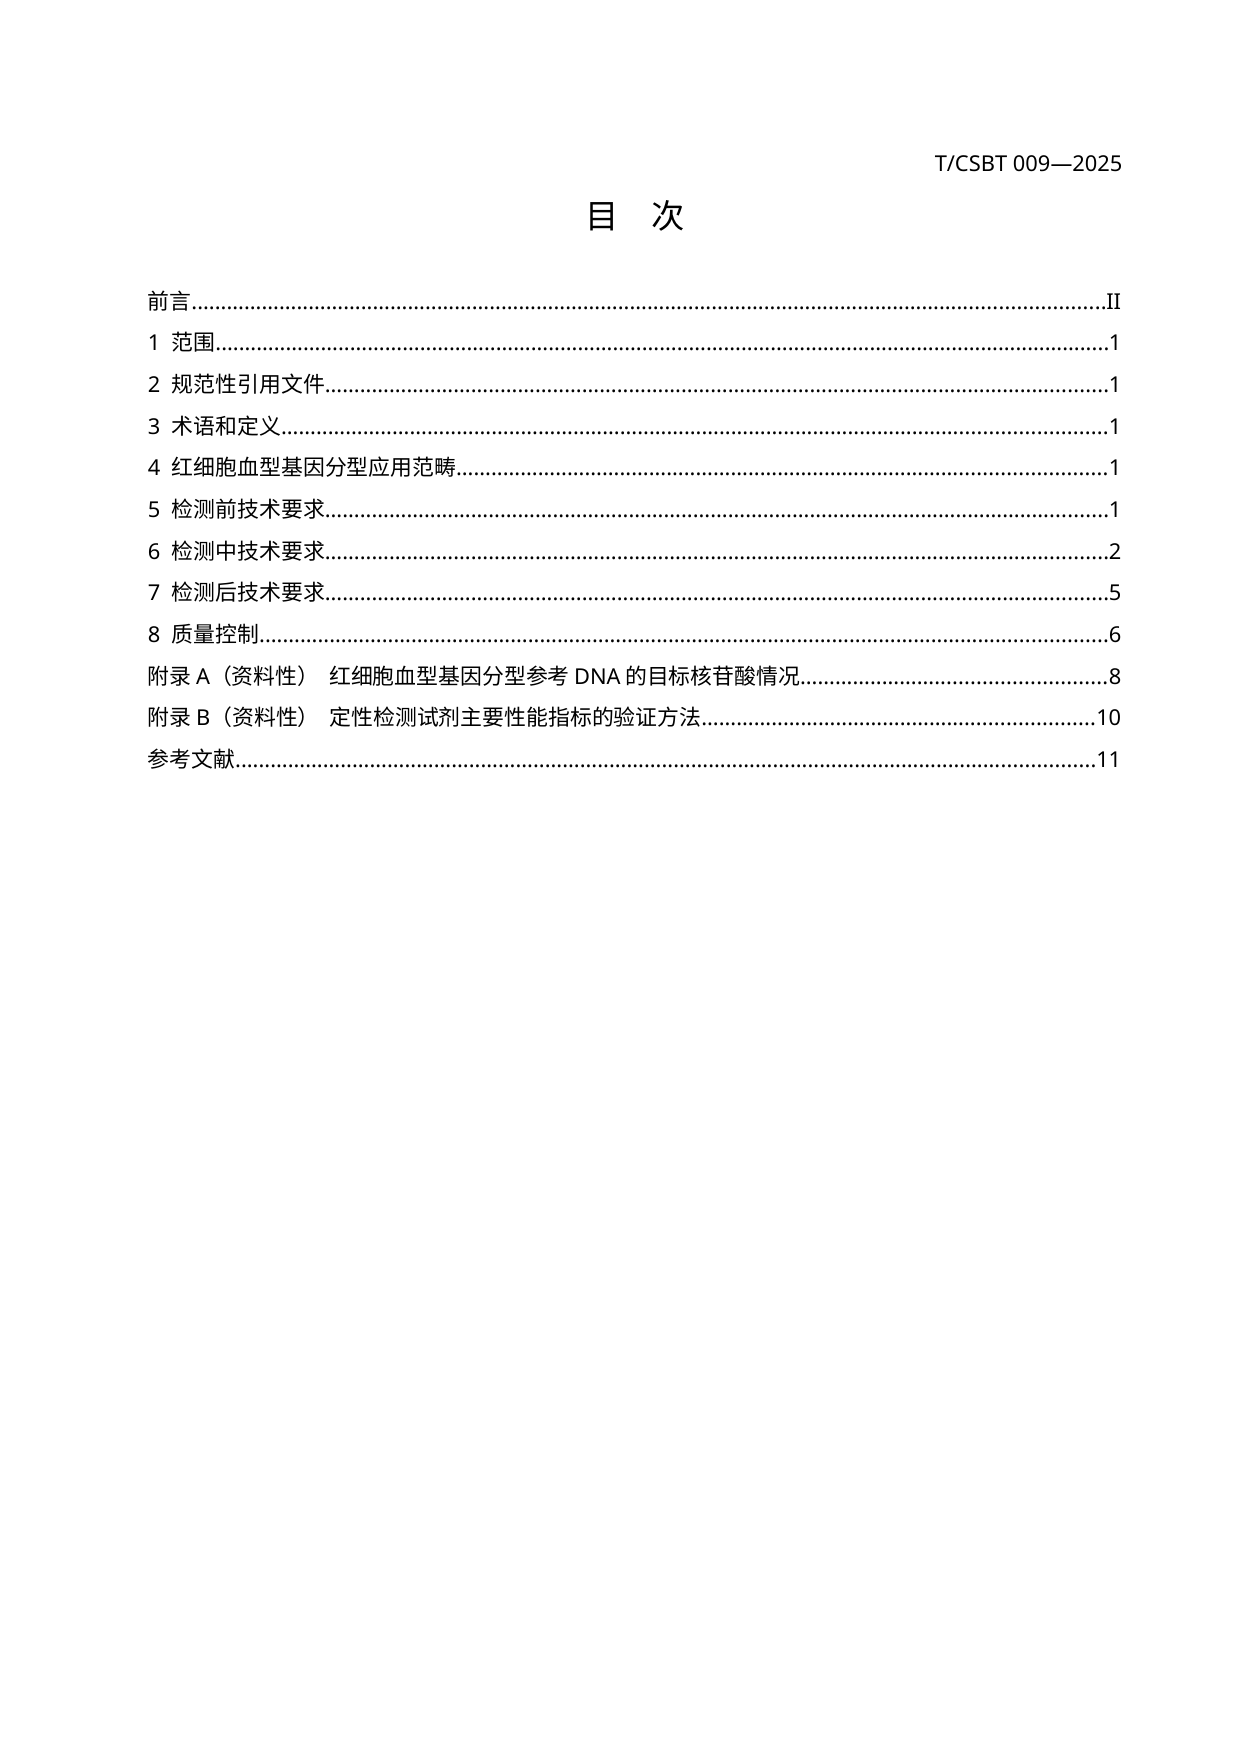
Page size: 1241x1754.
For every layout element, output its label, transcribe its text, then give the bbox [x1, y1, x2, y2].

text 附录A（资料性） 红细胞血型基因分型参考DNA的目标核苷酸情况 8 [148, 651, 1122, 692]
text 附录B（资料性） 定性检测试剂主要性能指标的验证方法 10 [148, 692, 1122, 734]
text 6 检测中技术要求 2 [148, 526, 1122, 567]
text 前言 II [148, 276, 1122, 317]
text 7 检测后技术要求 5 [148, 567, 1122, 609]
text 4 红细胞血型基因分型应用范畴 1 [148, 442, 1122, 484]
text 5 检测前技术要求 1 [148, 484, 1122, 526]
text 目次 [148, 190, 1122, 238]
text 2 规范性引用文件 1 [148, 359, 1122, 401]
text 1 范围 1 [148, 317, 1122, 359]
text 8 质量控制 6 [148, 609, 1122, 651]
text 参考文献 11 [148, 734, 1122, 776]
text 3 术语和定义 1 [148, 401, 1122, 442]
